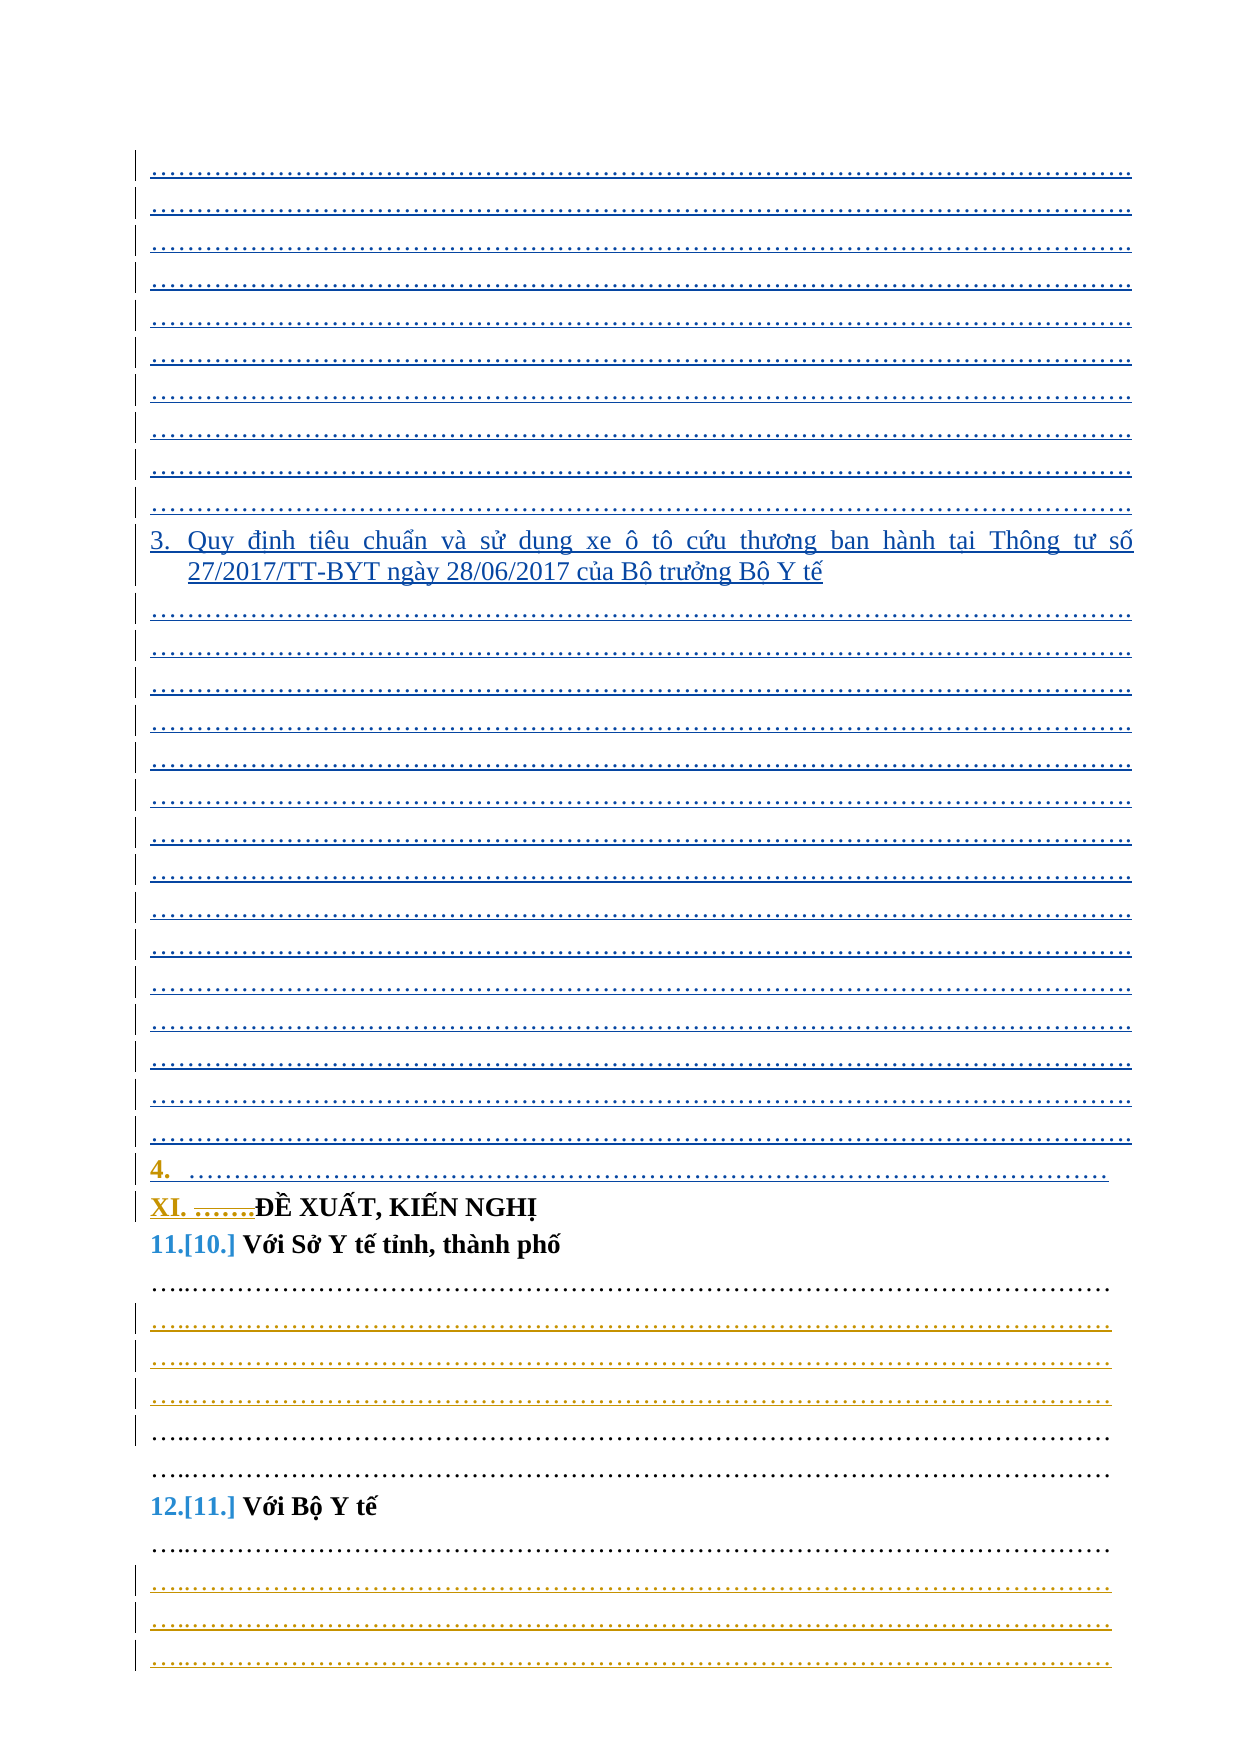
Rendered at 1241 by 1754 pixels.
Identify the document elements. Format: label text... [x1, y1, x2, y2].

list ĐỀ XUẤT, KIẾN NGHỊ [150, 1191, 1135, 1222]
list Với Bộ Y tế [150, 1490, 1135, 1521]
text …..………………………………………………………………………………………… [150, 1453, 1135, 1484]
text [150, 1527, 1135, 1558]
text …..………………………………………………………………………………………… [150, 1415, 1135, 1446]
list Với Sở Y tế tỉnh, thành phố [150, 1228, 1135, 1259]
text …..………………………………………………………………………………………… [150, 1266, 1135, 1297]
